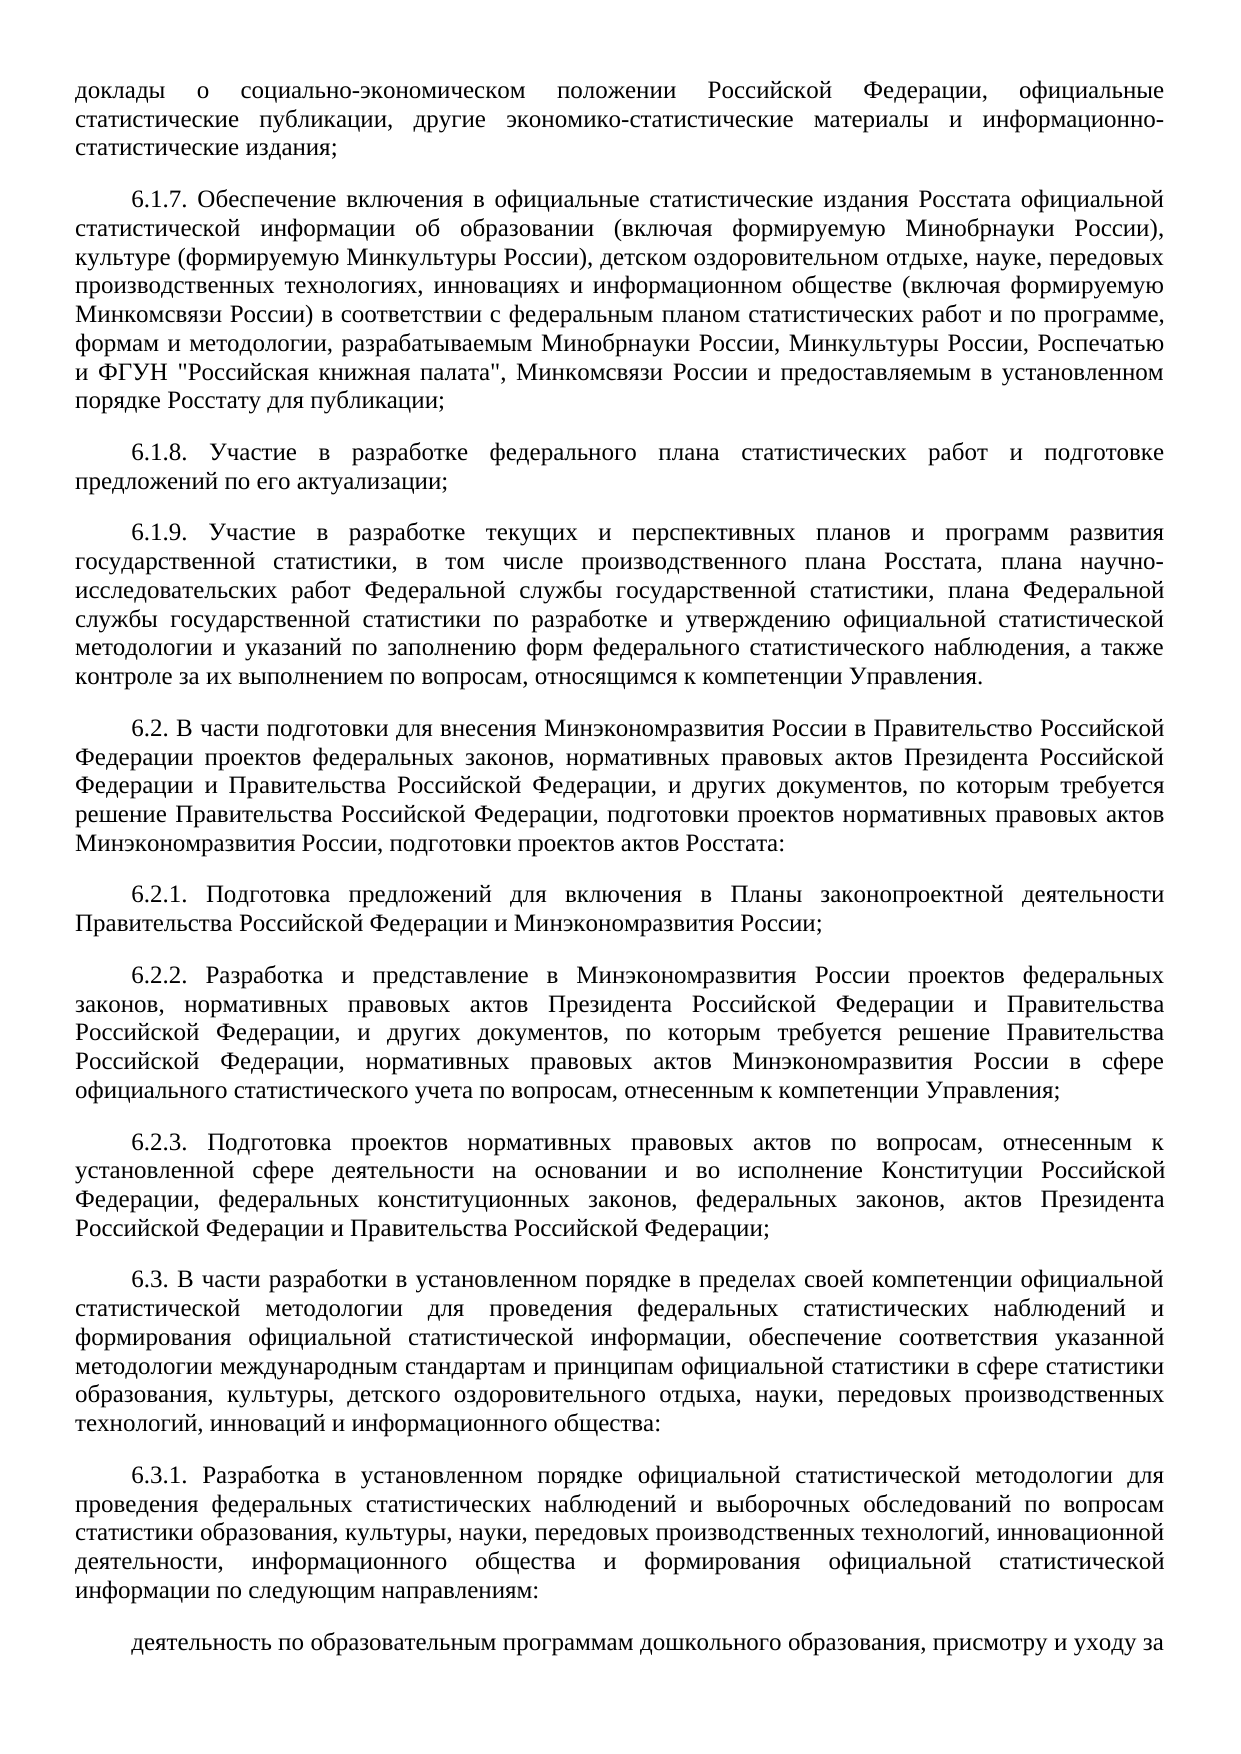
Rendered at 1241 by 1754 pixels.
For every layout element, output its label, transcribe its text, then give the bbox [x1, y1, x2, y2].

text 6.3. В части разработки в установленном порядке в пределах своей компетенции официальной статистической методологии для проведения федеральных статистических наблюдений и формирования официальной статистической информации, обеспечение соответствия указанной методологии международным стандартам и принципам официальной статистики в сфере статистики образования, культуры, детского оздоровительного отдыха, науки, передовых производственных технологий, инноваций и информационного общества: [75, 1264, 1165, 1437]
text 6.2.1. Подготовка предложений для включения в Планы законопроектной деятельности Правительства Российской Федерации и Минэкономразвития России; [75, 879, 1165, 937]
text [75, 75, 1165, 161]
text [75, 1627, 1165, 1655]
text 6.2.2. Разработка и представление в Минэкономразвития России проектов федеральных законов, нормативных правовых актов Президента Российской Федерации и Правительства Российской Федерации, и других документов, по которым требуется решение Правительства Российской Федерации, нормативных правовых актов Минэкономразвития России в сфере официального статистического учета по вопросам, отнесенным к компетенции Управления; [75, 960, 1165, 1104]
text 6.3.1. Разработка в установленном порядке официальной статистической методологии для проведения федеральных статистических наблюдений и выборочных обследований по вопросам статистики образования, культуры, науки, передовых производственных технологий, инновационной деятельности, информационного общества и формирования официальной статистической информации по следующим направлениям: [75, 1460, 1165, 1604]
text 6.2. В части подготовки для внесения Минэкономразвития России в Правительство Российской Федерации проектов федеральных законов, нормативных правовых актов Президента Российской Федерации и Правительства Российской Федерации, и других документов, по которым требуется решение Правительства Российской Федерации, подготовки проектов нормативных правовых актов Минэкономразвития России, подготовки проектов актов Росстата: [75, 713, 1165, 857]
text 6.1.9. Участие в разработке текущих и перспективных планов и программ развития государственной статистики, в том числе производственного плана Росстата, плана научно-исследовательских работ Федеральной службы государственной статистики, плана Федеральной службы государственной статистики по разработке и утверждению официальной статистической методологии и указаний по заполнению форм федерального статистического наблюдения, а также контроле за их выполнением по вопросам, относящимся к компетенции Управления. [75, 517, 1165, 690]
text 6.1.7. Обеспечение включения в официальные статистические издания Росстата официальной статистической информации об образовании (включая формируемую Минобрнауки России), культуре (формируемую Минкультуры России), детском оздоровительном отдыхе, науке, передовых производственных технологиях, инновациях и информационном обществе (включая формируемую Минкомсвязи России) в соответствии с федеральным планом статистических работ и по программе, формам и методологии, разрабатываемым Минобрнауки России, Минкультуры России, Роспечатью и ФГУН "Российская книжная палата", Минкомсвязи России и предоставляемым в установленном порядке Росстату для публикации; [75, 184, 1165, 414]
text 6.1.8. Участие в разработке федерального плана статистических работ и подготовке предложений по его актуализации; [75, 437, 1165, 494]
text 6.2.3. Подготовка проектов нормативных правовых актов по вопросам, отнесенным к установленной сфере деятельности на основании и во исполнение Конституции Российской Федерации, федеральных конституционных законов, федеральных законов, актов Президента Российской Федерации и Правительства Российской Федерации; [75, 1127, 1165, 1242]
